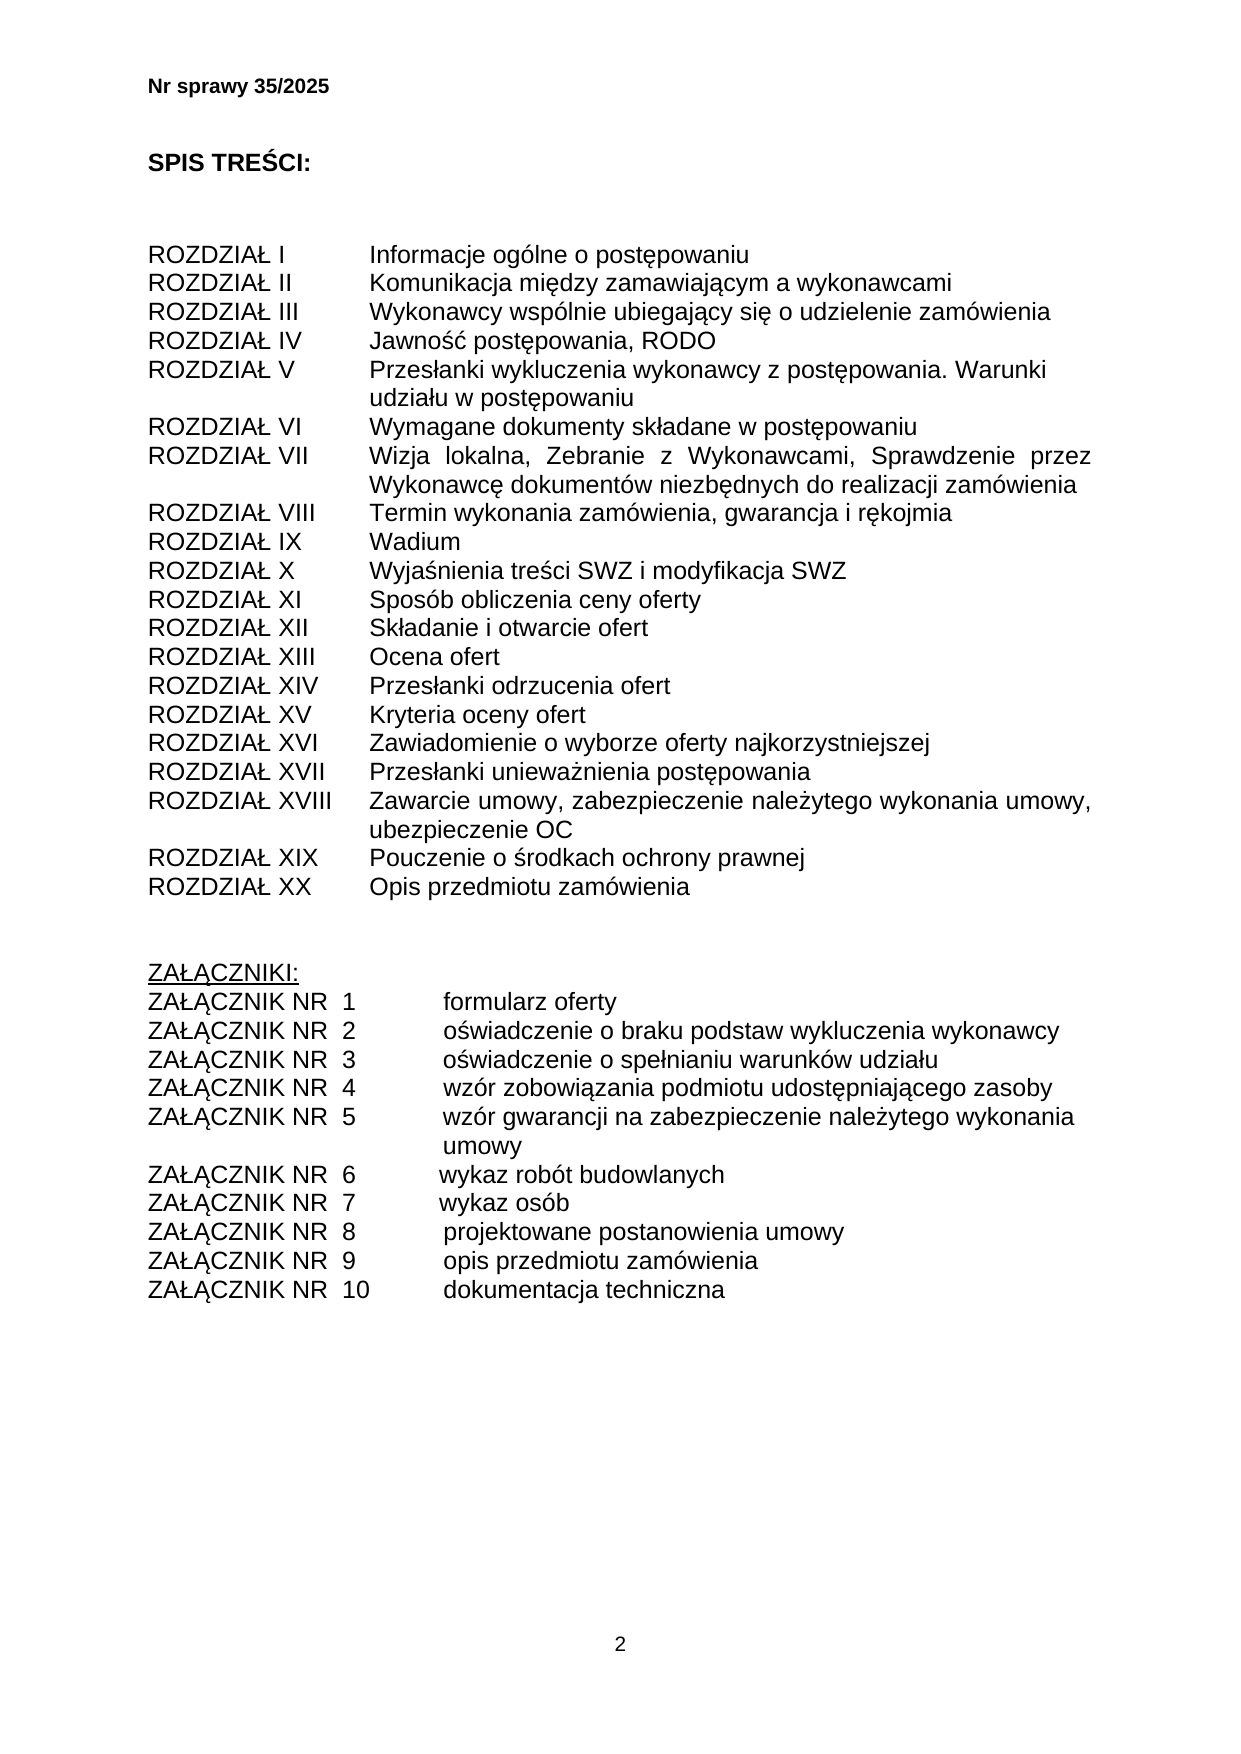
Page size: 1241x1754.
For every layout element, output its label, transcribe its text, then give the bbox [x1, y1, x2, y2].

subtitle ROZDZIAŁ XI Sposób obliczenia ceny oferty [148, 585, 1093, 613]
text ZAŁĄCZNIK NR 6 wykaz robót budowlanych [148, 1160, 1093, 1188]
subtitle ROZDZIAŁ IV Jawność postępowania, RODO [148, 326, 1093, 355]
subtitle SPIS TREŚCI: [148, 148, 1093, 176]
text ZAŁĄCZNIK NR 8 projektowane postanowienia umowy [148, 1217, 1093, 1246]
text ROZDZIAŁ VII Wizja lokalna, Zebranie z Wykonawcami, Sprawdzenie przez Wykonawcę dokumentów niezbędnych do realizacji zamówienia [148, 441, 1093, 498]
subtitle ROZDZIAŁ X Wyjaśnienia treści SWZ i modyfikacja SWZ [148, 556, 1093, 585]
text ROZDZIAŁ XVII Przesłanki unieważnienia postępowania [148, 757, 1093, 786]
text ZAŁĄCZNIK NR 9 opis przedmiotu zamówienia [148, 1246, 1093, 1275]
text ZAŁĄCZNIK NR 5 wzór gwarancji na zabezpieczenie należytego wykonania umowy [148, 1102, 1093, 1160]
subtitle ROZDZIAŁ V Przesłanki wykluczenia wykonawcy z postępowania. Warunki [148, 355, 1093, 383]
text ZAŁĄCZNIK NR 2 oświadczenie o braku podstaw wykluczenia wykonawcy [148, 1016, 1093, 1045]
subtitle ROZDZIAŁ XIII Ocena ofert [148, 642, 1093, 671]
text ROZDZIAŁ VI Wymagane dokumenty składane w postępowaniu [148, 412, 1093, 441]
subtitle ROZDZIAŁ XIV Przesłanki odrzucenia ofert [148, 671, 1093, 700]
subtitle ROZDZIAŁ III Wykonawcy wspólnie ubiegający się o udzielenie zamówienia [148, 297, 1093, 326]
text ZAŁĄCZNIK NR 3 oświadczenie o spełnianiu warunków udziału [148, 1045, 1093, 1073]
subtitle ROZDZIAŁ I Informacje ogólne o postępowaniu [148, 240, 1093, 268]
subtitle ROZDZIAŁ II Komunikacja między zamawiającym a wykonawcami [148, 268, 1093, 297]
text ZAŁĄCZNIK NR 1 formularz oferty [148, 987, 1093, 1016]
text ZAŁĄCZNIK NR 4 wzór zobowiązania podmiotu udostępniającego zasoby [148, 1073, 1093, 1102]
text ROZDZIAŁ XV Kryteria oceny ofert [148, 700, 1093, 728]
subtitle ROZDZIAŁ XIX Pouczenie o środkach ochrony prawnej [148, 843, 1093, 872]
text ZAŁĄCZNIKI: [148, 958, 1093, 987]
text ROZDZIAŁ XVI Zawiadomienie o wyborze oferty najkorzystniejszej [148, 728, 1093, 757]
subtitle ROZDZIAŁ XII Składanie i otwarcie ofert [148, 613, 1093, 642]
text ZAŁĄCZNIK NR 7 wykaz osób [148, 1188, 1093, 1217]
text ROZDZIAŁ VIII Termin wykonania zamówienia, gwarancja i rękojmia [148, 498, 1093, 527]
subtitle ROZDZIAŁ IX Wadium [148, 527, 1093, 556]
text ZAŁĄCZNIK NR 10 dokumentacja techniczna [148, 1275, 1093, 1303]
subtitle udziału w postępowaniu [148, 383, 1093, 412]
subtitle ROZDZIAŁ XVIII Zawarcie umowy, zabezpieczenie należytego wykonania umowy, ubezpieczenie OC [148, 786, 1093, 843]
subtitle ROZDZIAŁ XX Opis przedmiotu zamówienia [148, 872, 1093, 901]
